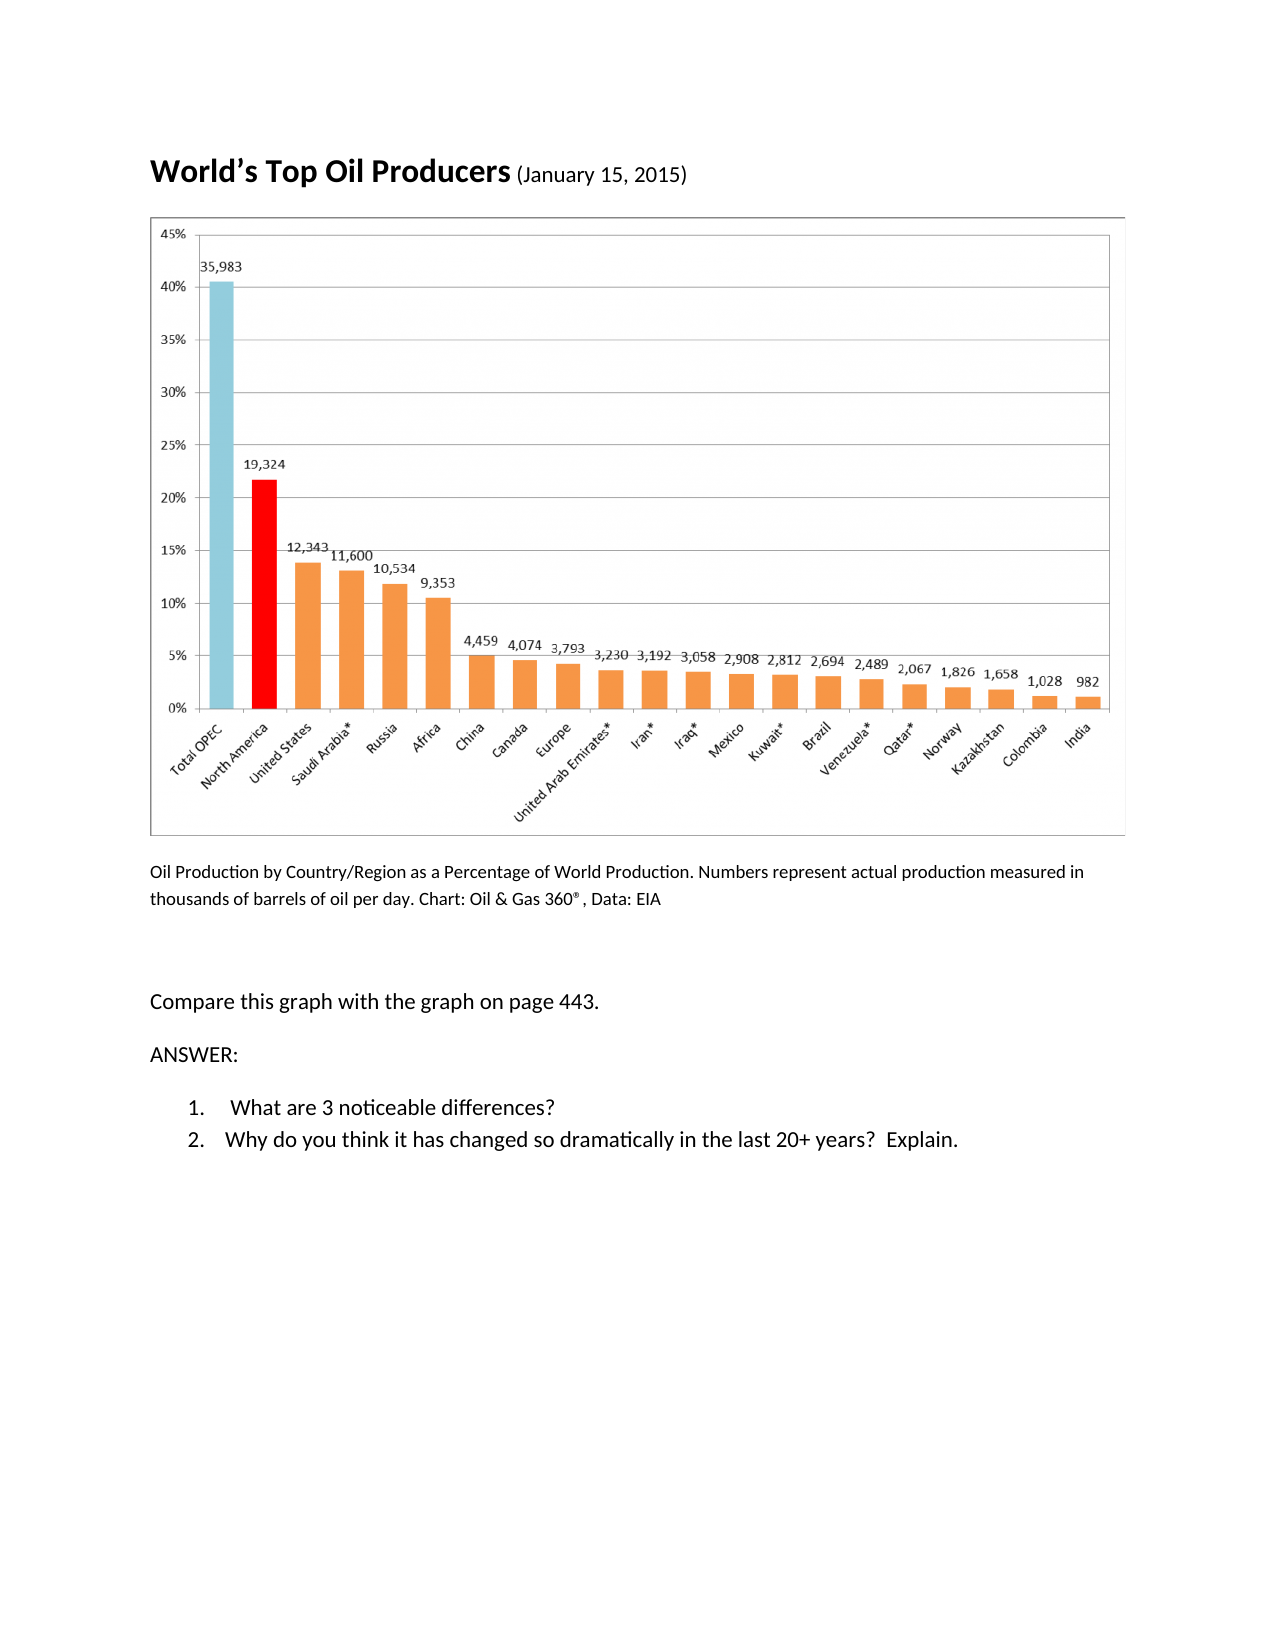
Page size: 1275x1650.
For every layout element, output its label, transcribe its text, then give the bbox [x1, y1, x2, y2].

list Why do you think it has changed so dramatically in the last 20+ years? Explain. [187, 1125, 1125, 1153]
text World’s Top Oil Producers (January 15, 2015) [150, 150, 1125, 191]
text Compare this graph with the graph on page 443. [150, 987, 1125, 1015]
picture [150, 217, 1125, 836]
list What are 3 noticeable differences? [187, 1093, 1125, 1121]
text Oil Production by Country/Region as a Percentage of World Production. Numbers represent actual production measured in thousands of barrels of oil per day. Chart: Oil & Gas 360®, Data: EIA [150, 861, 1125, 910]
text ANSWER: [150, 1040, 1125, 1068]
